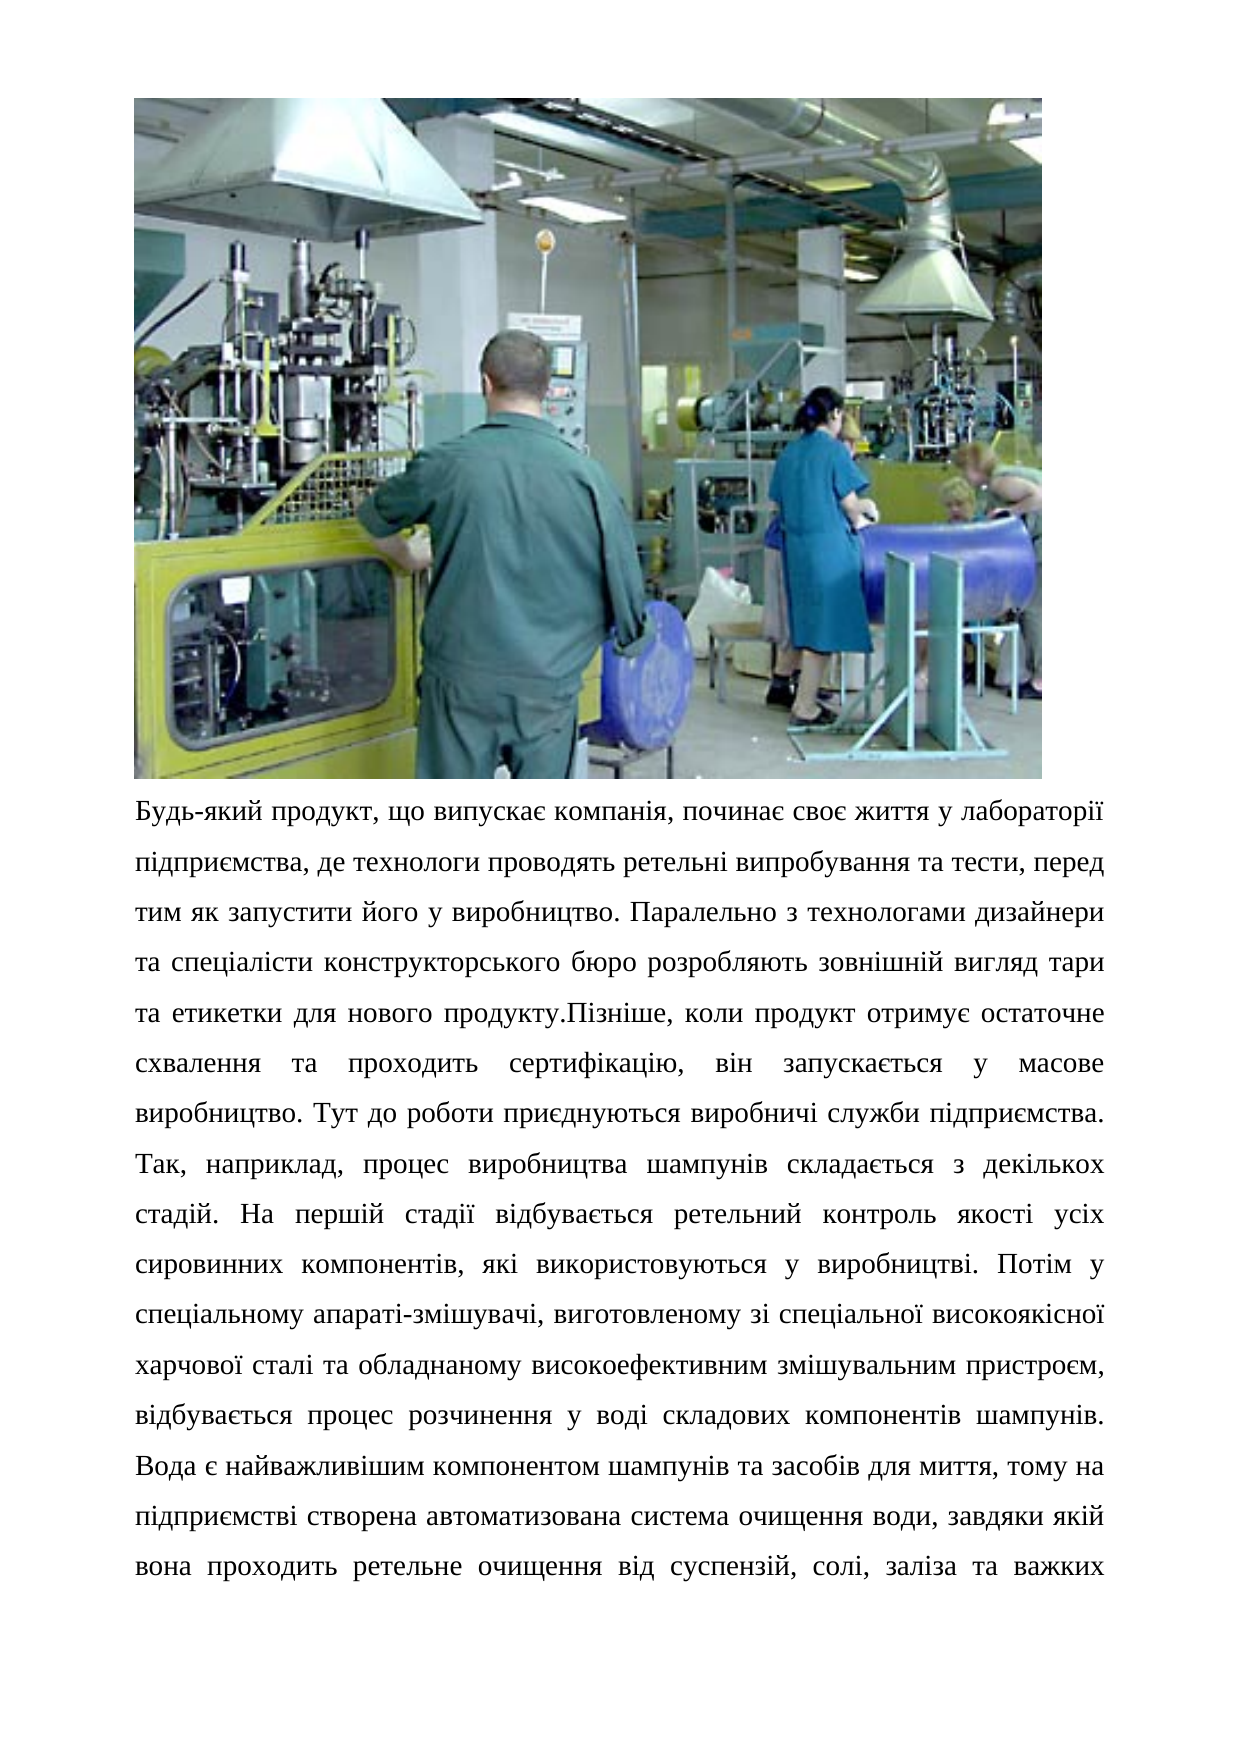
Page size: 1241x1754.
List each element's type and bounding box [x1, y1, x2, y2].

picture [134, 98, 1042, 779]
text [135, 793, 1105, 1582]
